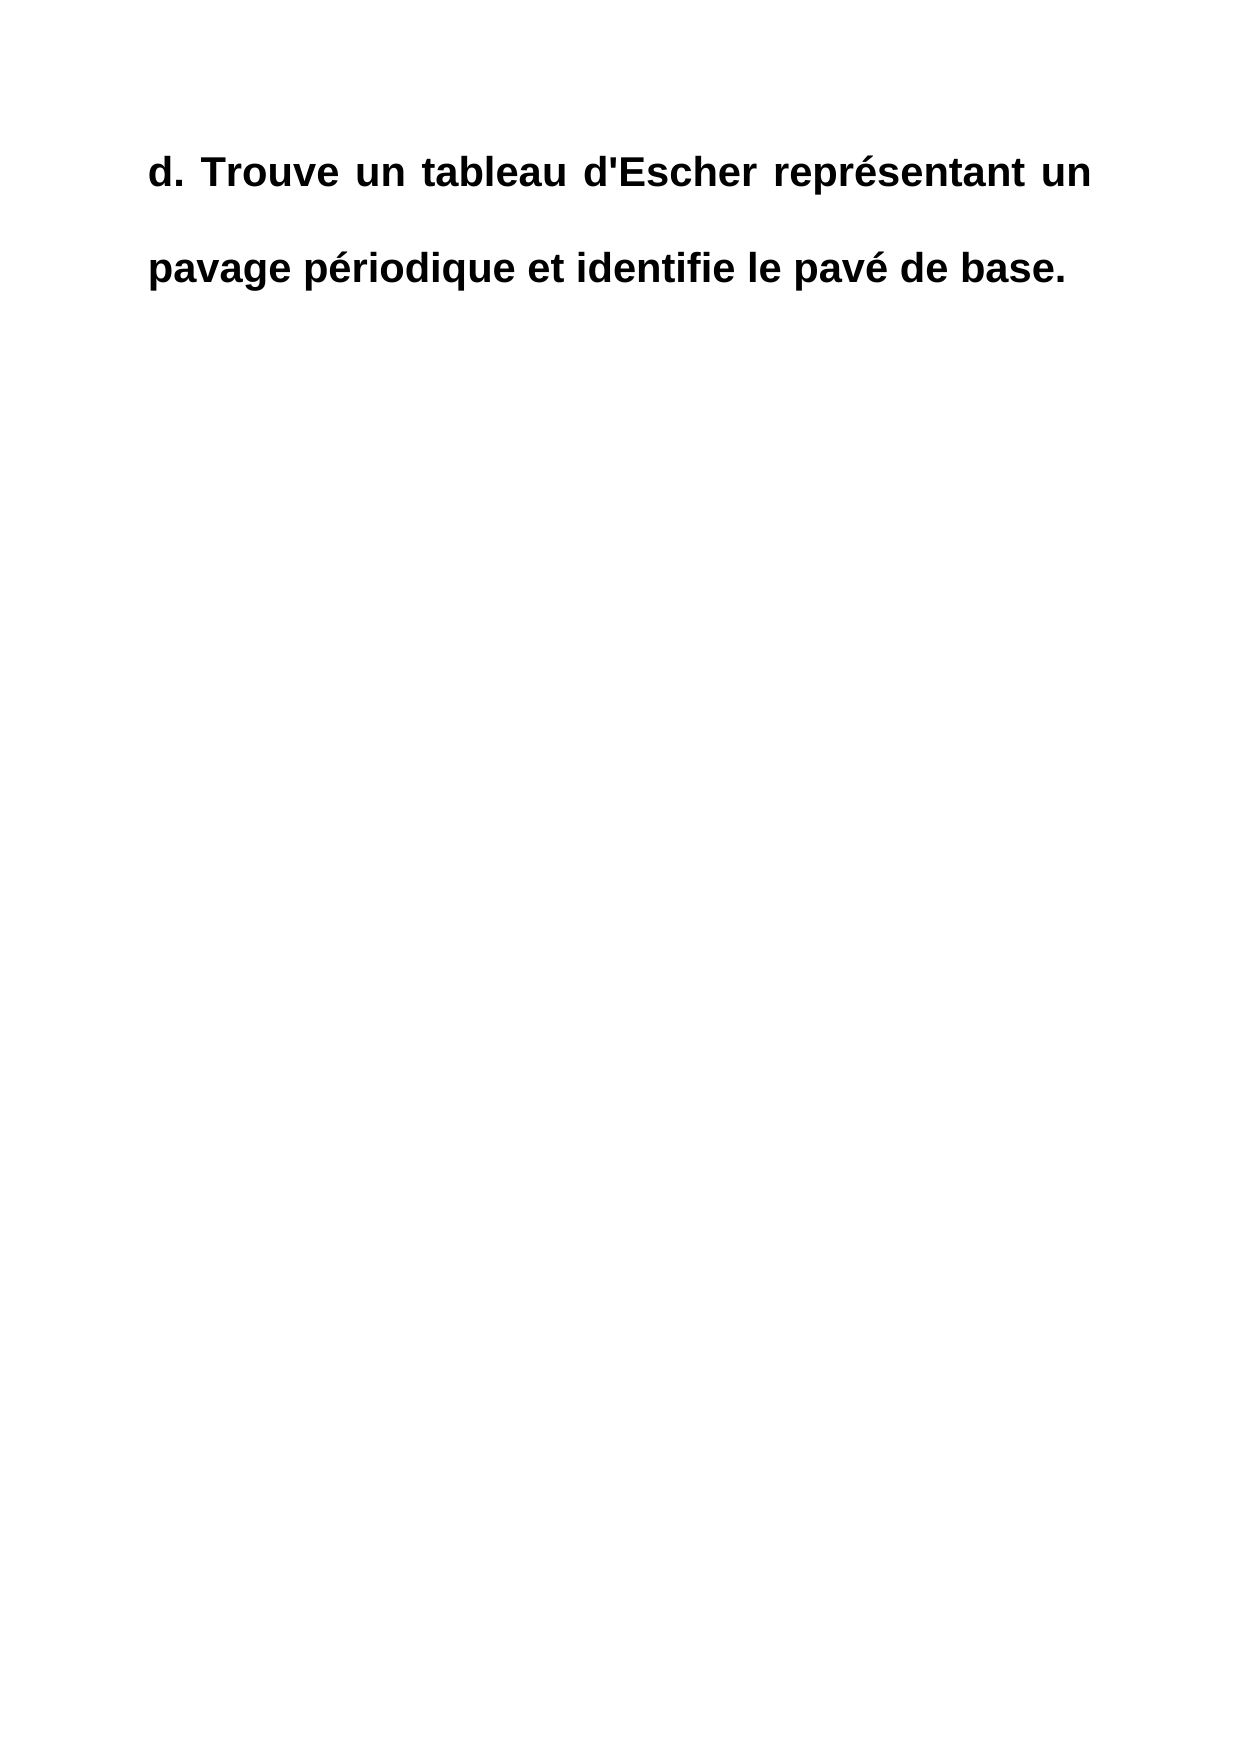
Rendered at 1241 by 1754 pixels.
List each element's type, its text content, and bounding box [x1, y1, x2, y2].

text d. Trouve un tableau d'Escher représentant un pavage périodique et identifie le pavé de base. [148, 148, 1093, 291]
